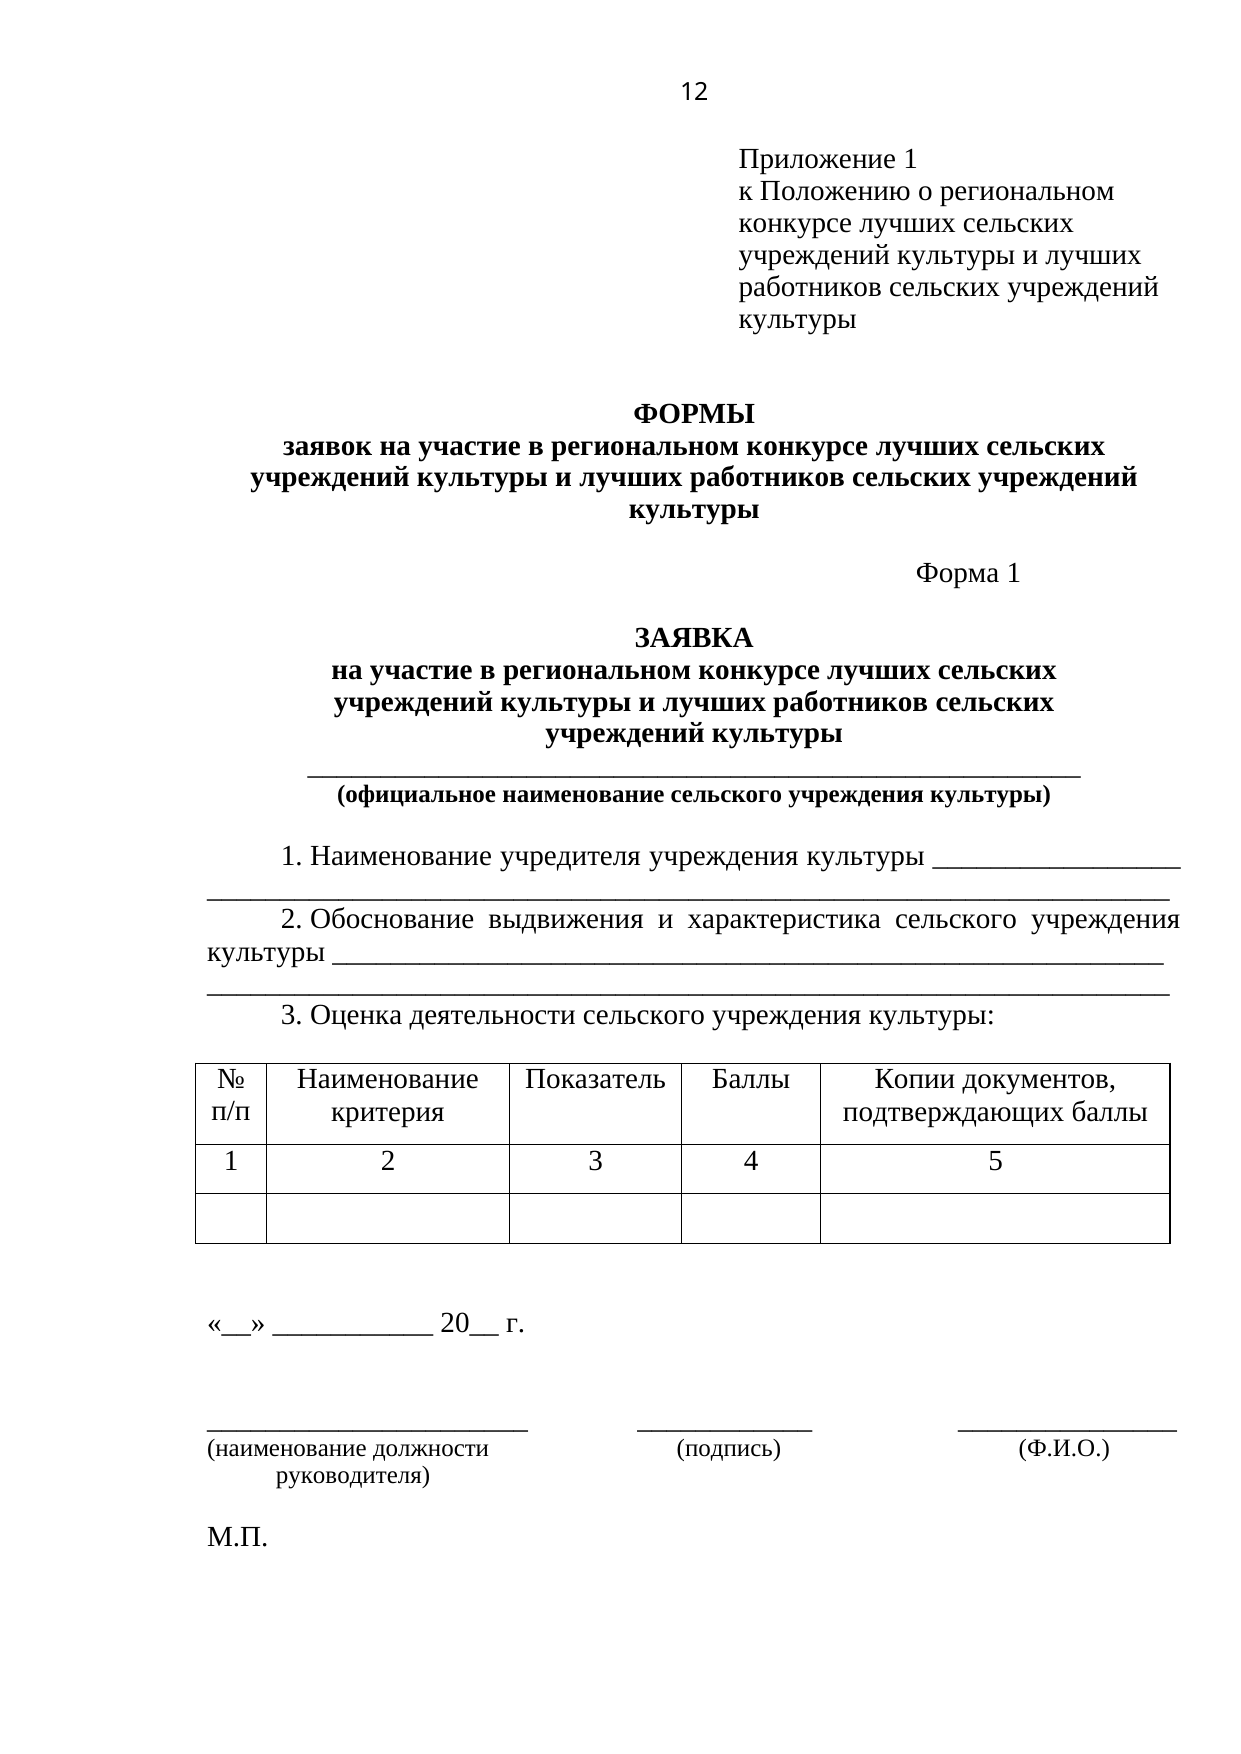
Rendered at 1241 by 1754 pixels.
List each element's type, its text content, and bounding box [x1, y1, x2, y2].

table_cell [510, 1194, 681, 1243]
text 2. Обоснование выдвижения и характеристика сельского учреждения культуры _________________________________________________________ [207, 903, 1181, 967]
table_cell [682, 1194, 820, 1243]
text к Положению о региональном конкурсе лучших сельских учреждений культуры и лучших работников сельских учреждений культуры [738, 175, 1181, 334]
text ______________________ ____________ _______________ [207, 1403, 1181, 1434]
table_cell 3 [510, 1145, 681, 1193]
text учреждений культуры и лучших работников сельских [207, 686, 1181, 717]
text (официальное наименование сельского учреждения культуры) [207, 781, 1181, 808]
table_header Наименование критерия [267, 1064, 509, 1144]
text Форма 1 [207, 557, 1181, 588]
text Приложение 1 [738, 141, 1181, 175]
table_cell 1 [196, 1145, 266, 1193]
table_cell [196, 1194, 266, 1243]
text учреждений культуры [207, 717, 1181, 749]
text ФОРМЫ [207, 398, 1181, 429]
text «__» ___________ 20__ г. [207, 1307, 1181, 1339]
table_cell [821, 1194, 1169, 1243]
text __________________________________________________________________ [207, 967, 1181, 999]
table_header Показатель [510, 1064, 681, 1144]
text культуры [207, 493, 1181, 525]
table_cell 5 [821, 1145, 1169, 1193]
text _____________________________________________________ [207, 749, 1181, 781]
text 1. Наименование учредителя учреждения культуры _________________ __________________________________________________________________ [207, 840, 1181, 903]
table_header Баллы [682, 1064, 820, 1144]
text ЗАЯВКА [207, 622, 1181, 654]
text (наименование должности (подпись) (Ф.И.О.) [207, 1434, 1181, 1462]
table_header № п/п [196, 1064, 266, 1144]
text М.П. [207, 1521, 1181, 1553]
text заявок на участие в региональном конкурсе лучших сельских [207, 429, 1181, 461]
text руководителя) [207, 1462, 1181, 1489]
text 3. Оценка деятельности сельского учреждения культуры: [207, 999, 1181, 1031]
text учреждений культуры и лучших работников сельских учреждений [207, 461, 1181, 493]
table_cell [267, 1194, 509, 1243]
text на участие в региональном конкурсе лучших сельских [207, 654, 1181, 686]
table_header Копии документов, подтверждающих баллы [821, 1064, 1169, 1144]
table_cell 2 [267, 1145, 509, 1193]
table_cell 4 [682, 1145, 820, 1193]
